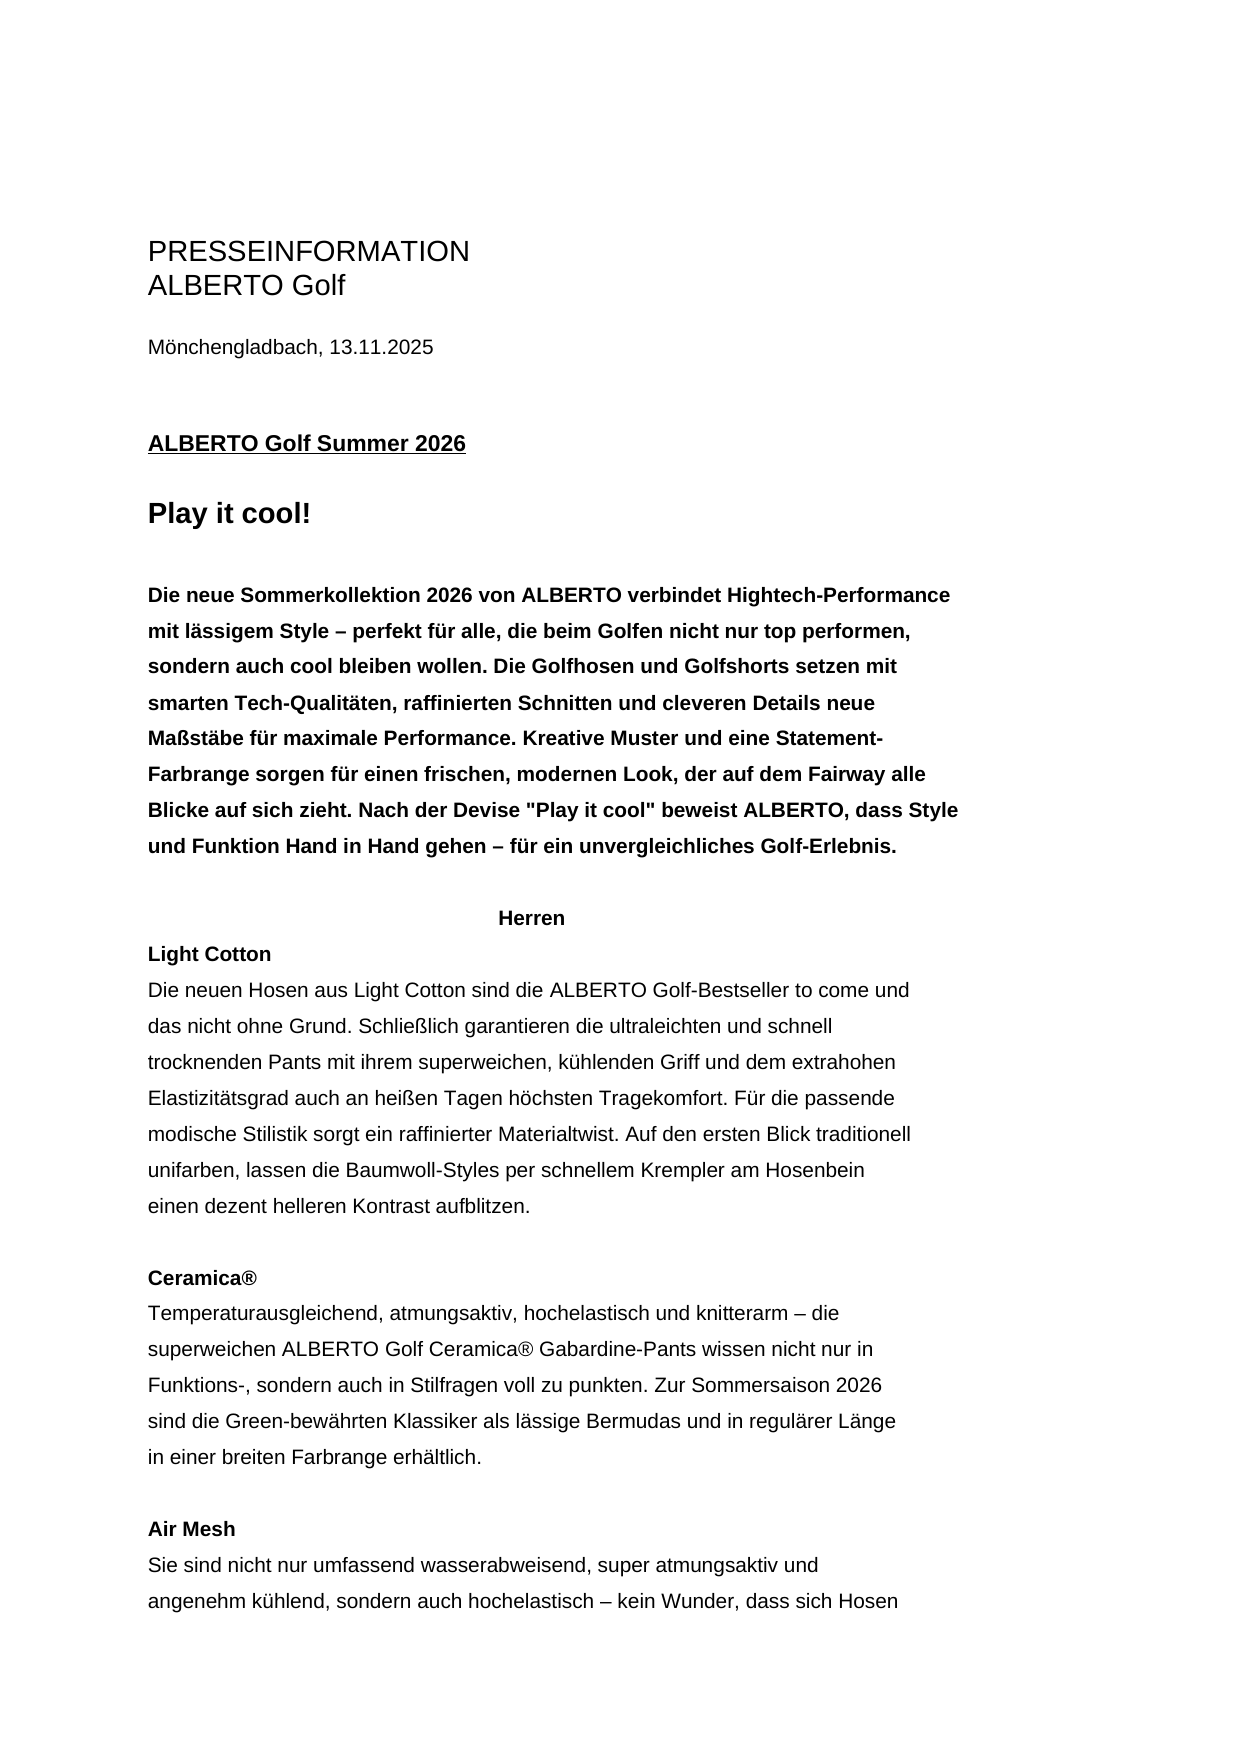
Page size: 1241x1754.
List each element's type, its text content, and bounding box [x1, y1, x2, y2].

text ALBERTO Golf Mönchengladbach, 13.11.2025 [148, 267, 1019, 358]
text Ceramica® [148, 1265, 916, 1289]
text Herren [148, 906, 916, 930]
text Air Mesh [148, 1517, 916, 1541]
text Play it cool! [148, 496, 1078, 530]
text Temperaturausgleichend, atmungsaktiv, hochelastisch und knitterarm – die superweichen ALBERTO Golf Ceramica® Gabardine-Pants wissen nicht nur in Funktions-, sondern auch in Stilfragen voll zu punkten. Zur Sommersaison 2026 sind die Green-bewährten Klassiker als lässige Bermudas und in regulärer Länge in einer breiten Farbrange erhältlich. [148, 1301, 916, 1469]
text Die neue Sommerkollektion 2026 von ALBERTO verbindet Hightech-Performance mit lässigem Style – perfekt für alle, die beim Golfen nicht nur top performen, sondern auch cool bleiben wollen. Die Golfhosen und Golfshorts setzen mit smarten Tech-Qualitäten, raffinierten Schnitten und cleveren Details neue Maßstäbe für maximale Performance. Kreative Muster und eine Statement-Farbrange sorgen für einen frischen, modernen Look, der auf dem Fairway alle Blicke auf sich zieht. Nach der Devise "Play it cool" beweist ALBERTO, dass Style und Funktion Hand in Hand gehen – für ein unvergleichliches Golf-Erlebnis. [148, 582, 960, 858]
text ALBERTO Golf Summer 2026 [148, 430, 916, 457]
text Die neuen Hosen aus Light Cotton sind die ALBERTO Golf-Bestseller to come und das nicht ohne Grund. Schließlich garantieren die ultraleichten und schnell trocknenden Pants mit ihrem superweichen, kühlenden Griff und dem extrahohen Elastizitätsgrad auch an heißen Tagen höchsten Tragekomfort. Für die passende modische Stilistik sorgt ein raffinierter Materialtwist. Auf den ersten Blick traditionell unifarben, lassen die Baumwoll-Styles per schnellem Krempler am Hosenbein einen dezent helleren Kontrast aufblitzen. [148, 978, 916, 1217]
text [148, 1553, 916, 1613]
text Light Cotton [148, 942, 916, 966]
text PRESSEINFORMATION [148, 234, 1078, 267]
